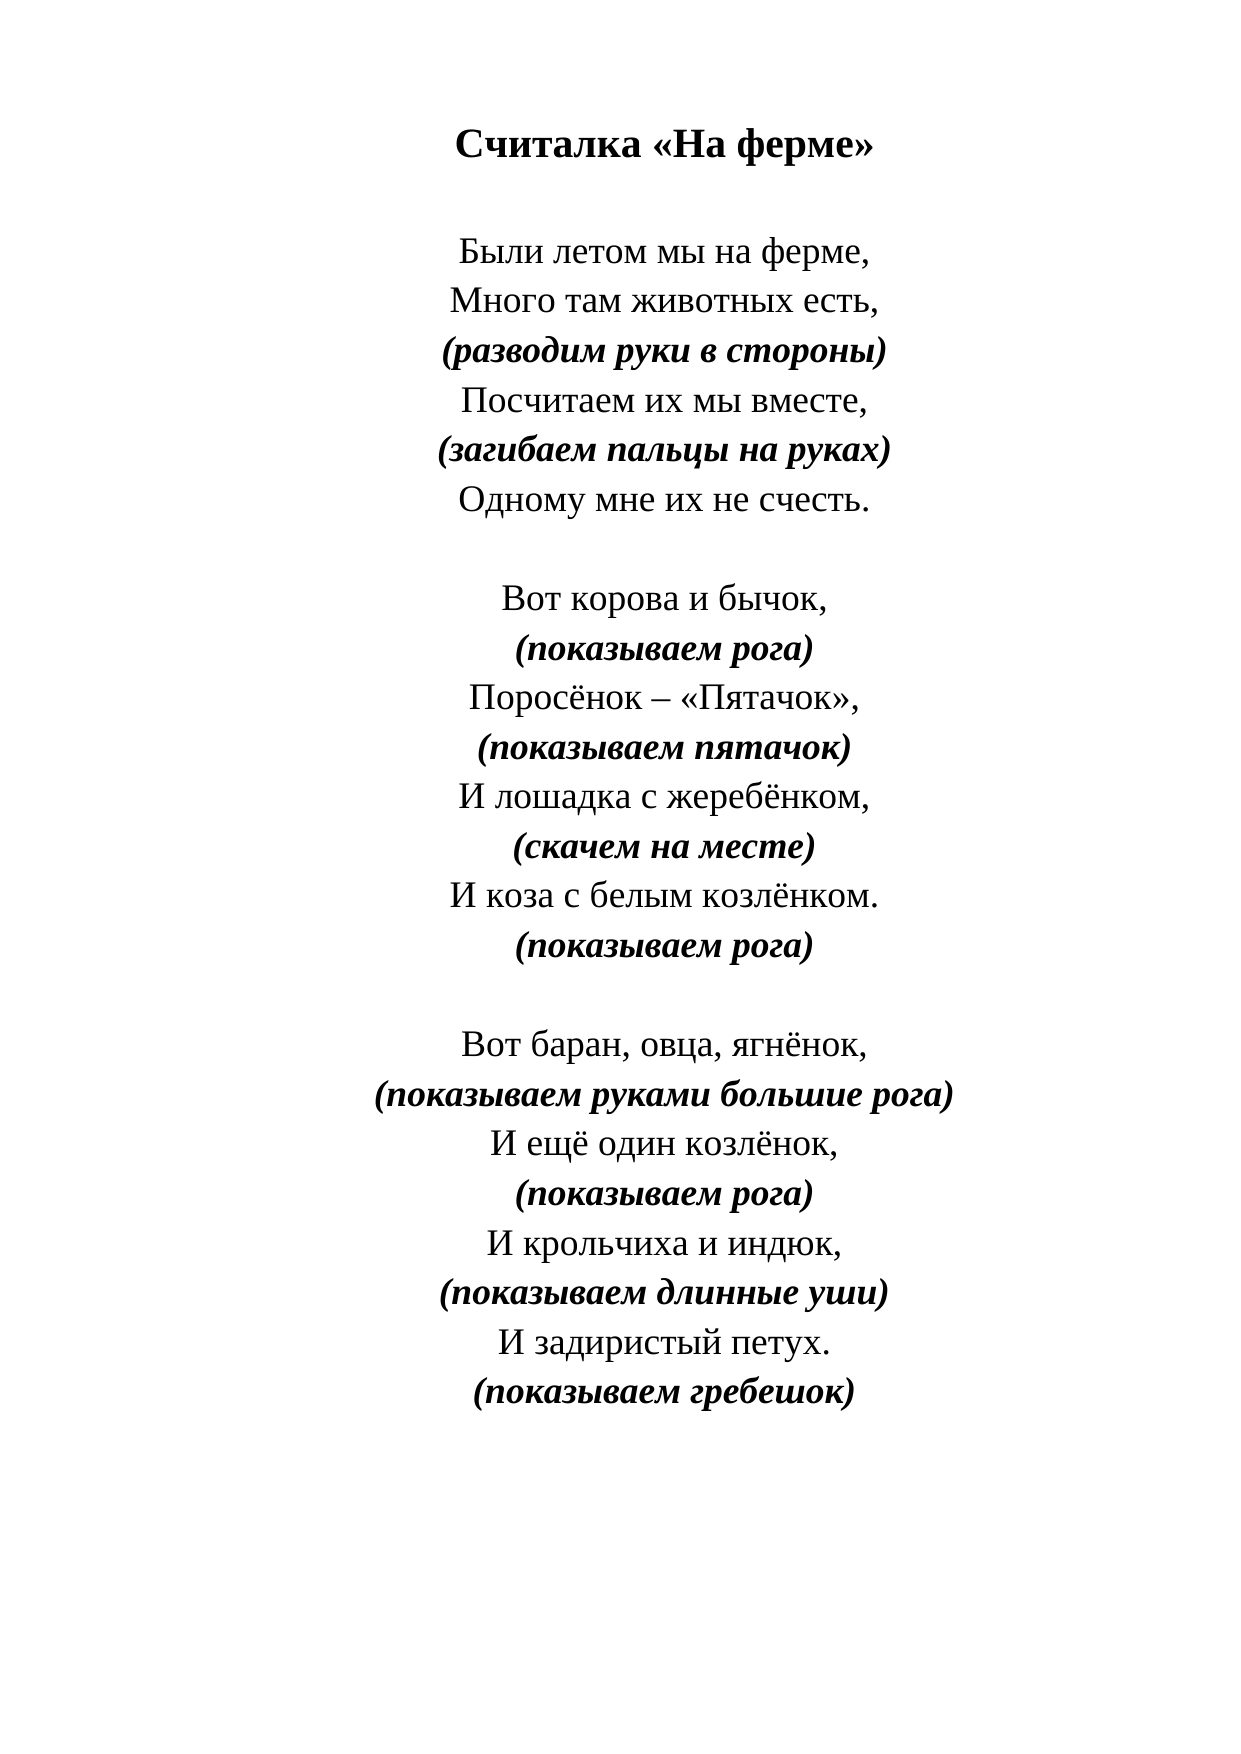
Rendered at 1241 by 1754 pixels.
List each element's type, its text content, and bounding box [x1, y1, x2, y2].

text (показываем рога) [177, 1170, 1152, 1213]
text И задиристый петух. [177, 1319, 1152, 1362]
text (скачем на месте) [177, 823, 1152, 866]
text И коза с белым козлёнком. [177, 873, 1152, 916]
text И лошадка с жеребёнком, [177, 774, 1152, 817]
text И ещё один козлёнок, [177, 1121, 1152, 1164]
text (показываем рога) [177, 625, 1152, 668]
text (показываем гребешок) [177, 1369, 1152, 1412]
text Много там животных есть, [177, 278, 1152, 321]
text Одному мне их не счесть. [177, 476, 1152, 519]
text (разводим руки в стороны) [177, 327, 1152, 371]
text Посчитаем их мы вместе, [177, 377, 1152, 420]
text Вот баран, овца, ягнёнок, [177, 1022, 1152, 1065]
text (показываем рога) [177, 922, 1152, 966]
text (показываем пятачок) [177, 724, 1152, 767]
text Были летом мы на ферме, [177, 228, 1152, 271]
text (показываем руками большие рога) [177, 1071, 1152, 1114]
text (показываем длинные уши) [177, 1269, 1152, 1313]
text (загибаем пальцы на руках) [177, 427, 1152, 470]
text Поросёнок – «Пятачок», [177, 674, 1152, 718]
text Считалка «На ферме» [177, 118, 1152, 166]
text Вот корова и бычок, [177, 575, 1152, 618]
text И крольчиха и индюк, [177, 1220, 1152, 1263]
